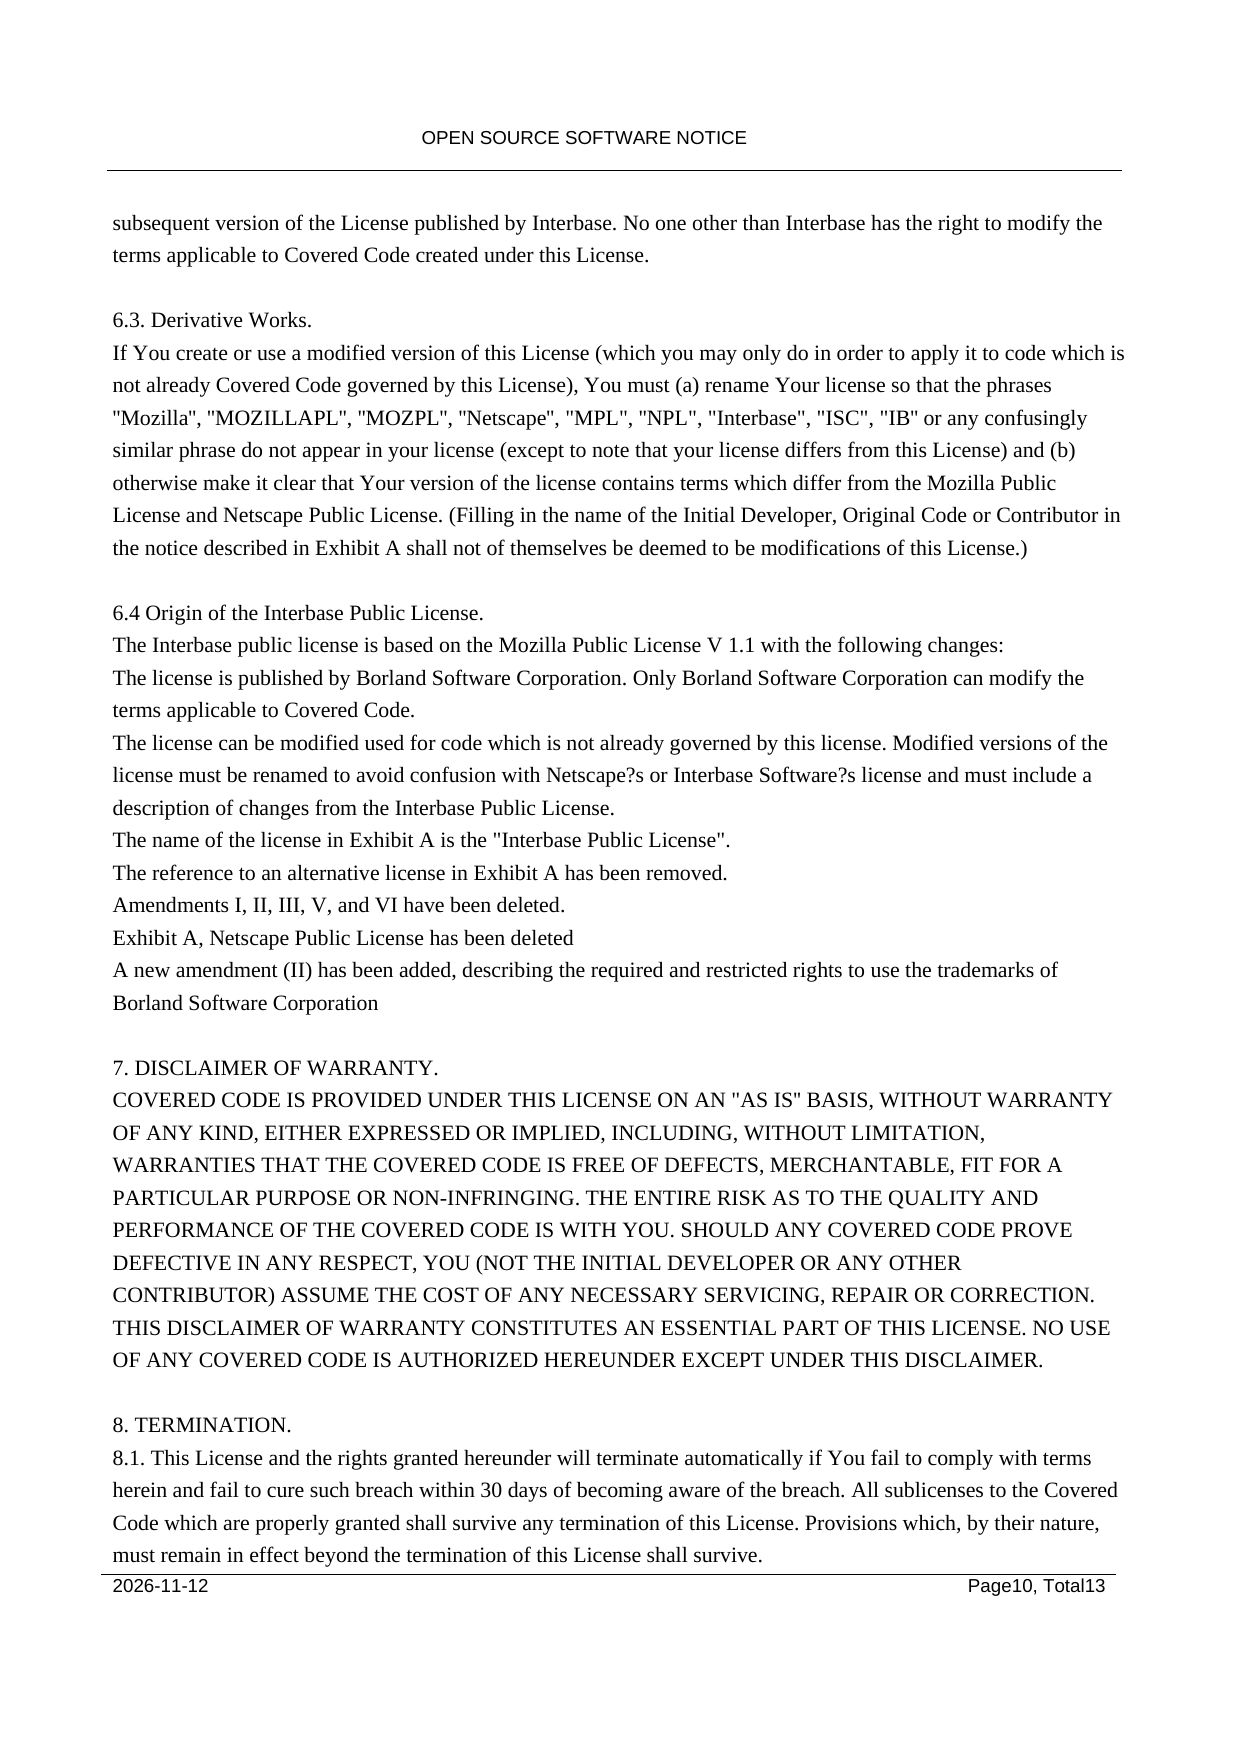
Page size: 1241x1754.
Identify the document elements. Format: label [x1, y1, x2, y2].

text [112, 206, 1128, 1571]
